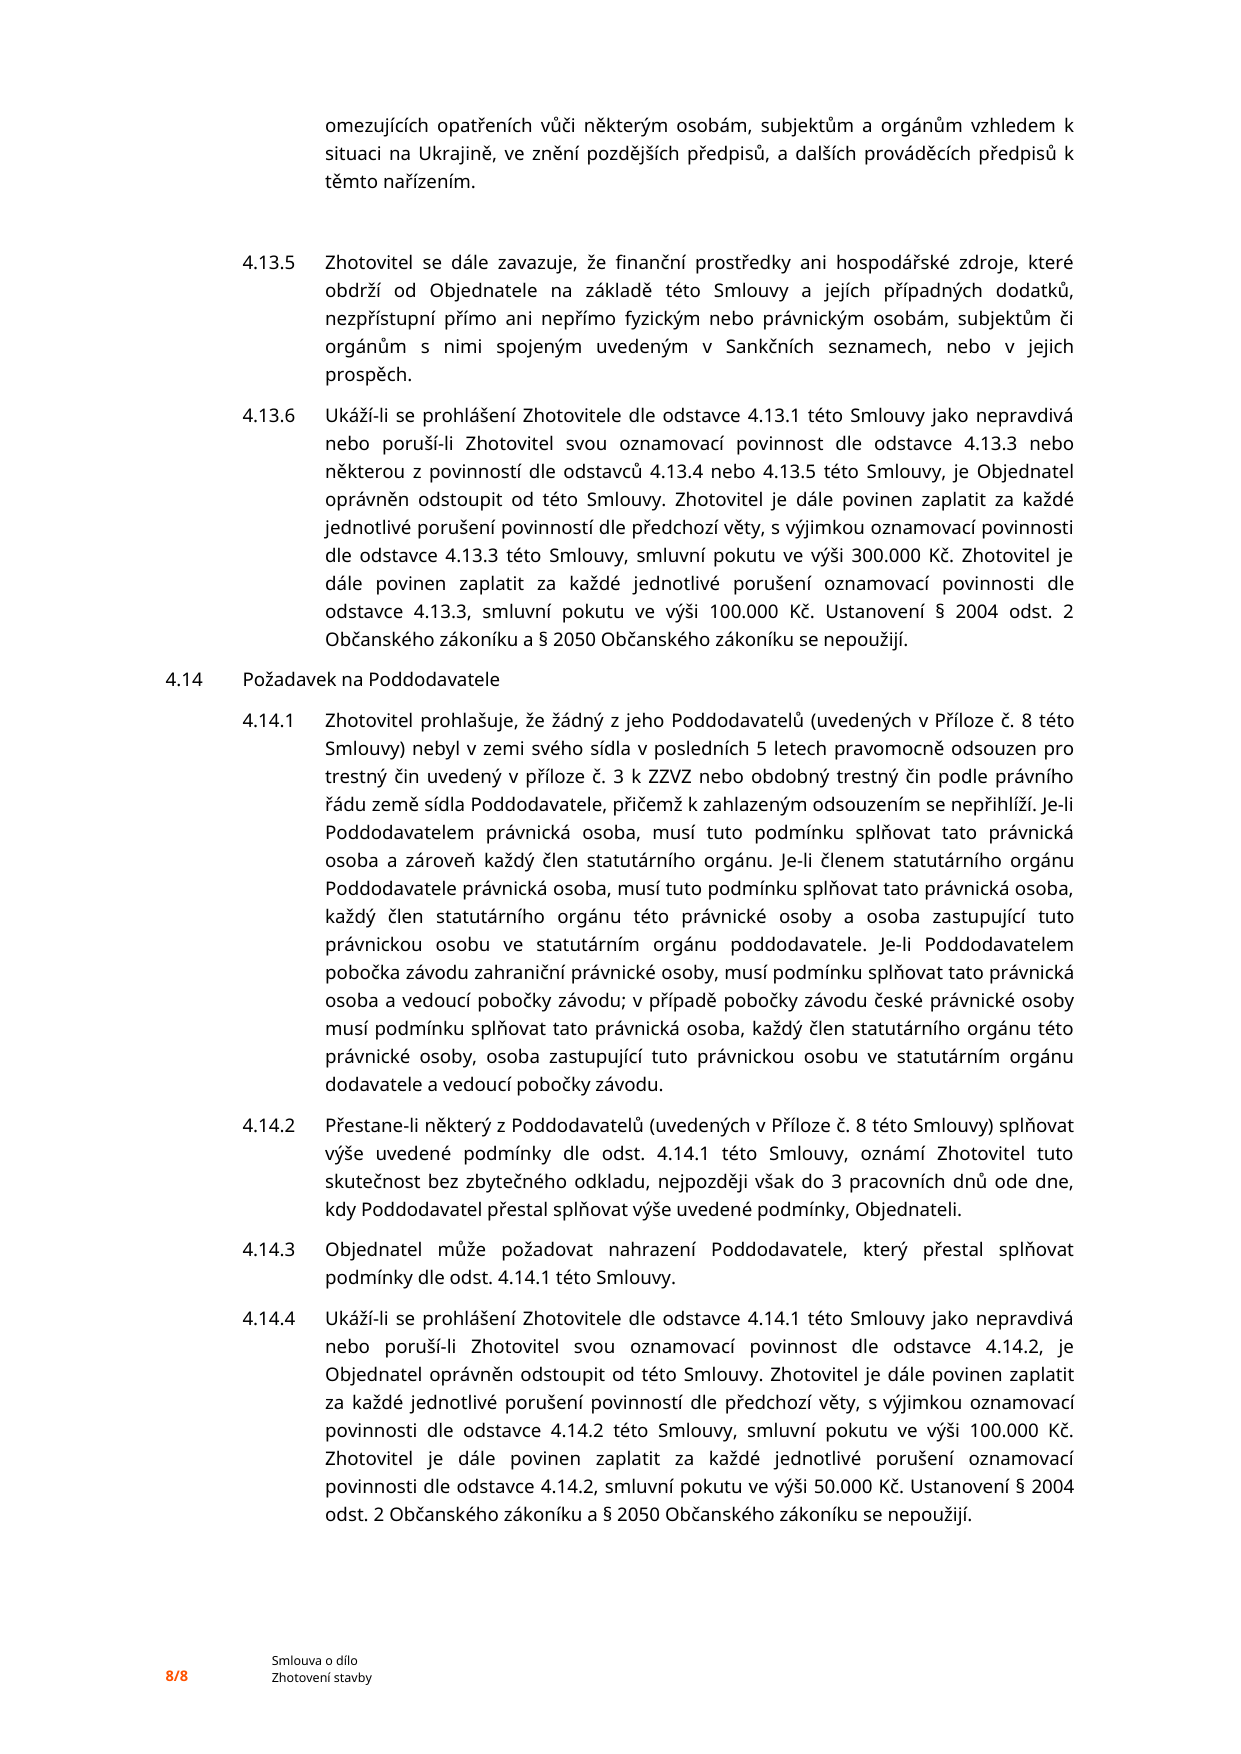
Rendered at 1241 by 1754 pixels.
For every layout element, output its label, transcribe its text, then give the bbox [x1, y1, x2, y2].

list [242, 112, 1075, 194]
text Požadavek na Poddodavatele [165, 667, 1075, 692]
text Ukáží-li se prohlášení Zhotovitele dle odstavce 4.14.1 této Smlouvy jako nepravdivá nebo poruší-li Zhotovitel svou oznamovací povinnost dle odstavce 4.14.2, je Objednatel oprávněn odstoupit od této Smlouvy. Zhotovitel je dále povinen zaplatit za každé jednotlivé porušení povinností dle předchozí věty, s výjimkou oznamovací povinnosti dle odstavce 4.14.2 této Smlouvy, smluvní pokutu ve výši 100.000 Kč. Zhotovitel je dále povinen zaplatit za každé jednotlivé porušení oznamovací povinnosti dle odstavce 4.14.2, smluvní pokutu ve výši 50.000 Kč. Ustanovení § 2004 odst. 2 Občanského zákoníku a § 2050 Občanského zákoníku se nepoužijí. [242, 1305, 1075, 1527]
list Zhotovitel se dále zavazuje, že finanční prostředky ani hospodářské zdroje, které obdrží od Objednatele na základě této Smlouvy a jejích případných dodatků, nezpřístupní přímo ani nepřímo fyzickým nebo právnickým osobám, subjektům či orgánům s nimi spojeným uvedeným v Sankčních seznamech, nebo v jejich prospěch. [242, 249, 1075, 387]
text Objednatel může požadovat nahrazení Poddodavatele, který přestal splňovat podmínky dle odst. 4.14.1 této Smlouvy. [242, 1236, 1075, 1290]
list Ukáží-li se prohlášení Zhotovitele dle odstavce 4.13.1 této Smlouvy jako nepravdivá nebo poruší-li Zhotovitel svou oznamovací povinnost dle odstavce 4.13.3 nebo některou z povinností dle odstavců 4.13.4 nebo 4.13.5 této Smlouvy, je Objednatel oprávněn odstoupit od této Smlouvy. Zhotovitel je dále povinen zaplatit za každé jednotlivé porušení povinností dle předchozí věty, s výjimkou oznamovací povinnosti dle odstavce 4.13.3 této Smlouvy, smluvní pokutu ve výši 300.000 Kč. Zhotovitel je dále povinen zaplatit za každé jednotlivé porušení oznamovací povinnosti dle odstavce 4.13.3, smluvní pokutu ve výši 100.000 Kč. Ustanovení § 2004 odst. 2 Občanského zákoníku a § 2050 Občanského zákoníku se nepoužijí. [242, 402, 1075, 652]
text Přestane-li některý z Poddodavatelů (uvedených v Příloze č. 8 této Smlouvy) splňovat výše uvedené podmínky dle odst. 4.14.1 této Smlouvy, oznámí Zhotovitel tuto skutečnost bez zbytečného odkladu, nejpozději však do 3 pracovních dnů ode dne, kdy Poddodavatel přestal splňovat výše uvedené podmínky, Objednateli. [242, 1112, 1075, 1221]
text Zhotovitel prohlašuje, že žádný z jeho Poddodavatelů (uvedených v Příloze č. 8 této Smlouvy) nebyl v zemi svého sídla v posledních 5 letech pravomocně odsouzen pro trestný čin uvedený v příloze č. 3 k ZZVZ nebo obdobný trestný čin podle právního řádu země sídla Poddodavatele, přičemž k zahlazeným odsouzením se nepřihlíží. Je-li Poddodavatelem právnická osoba, musí tuto podmínku splňovat tato právnická osoba a zároveň každý člen statutárního orgánu. Je-li členem statutárního orgánu Poddodavatele právnická osoba, musí tuto podmínku splňovat tato právnická osoba, každý člen statutárního orgánu této právnické osoby a osoba zastupující tuto právnickou osobu ve statutárním orgánu poddodavatele. Je-li Poddodavatelem pobočka závodu zahraniční právnické osoby, musí podmínku splňovat tato právnická osoba a vedoucí pobočky závodu; v případě pobočky závodu české právnické osoby musí podmínku splňovat tato právnická osoba, každý člen statutárního orgánu této právnické osoby, osoba zastupující tuto právnickou osobu ve statutárním orgánu dodavatele a vedoucí pobočky závodu. [242, 707, 1075, 1097]
